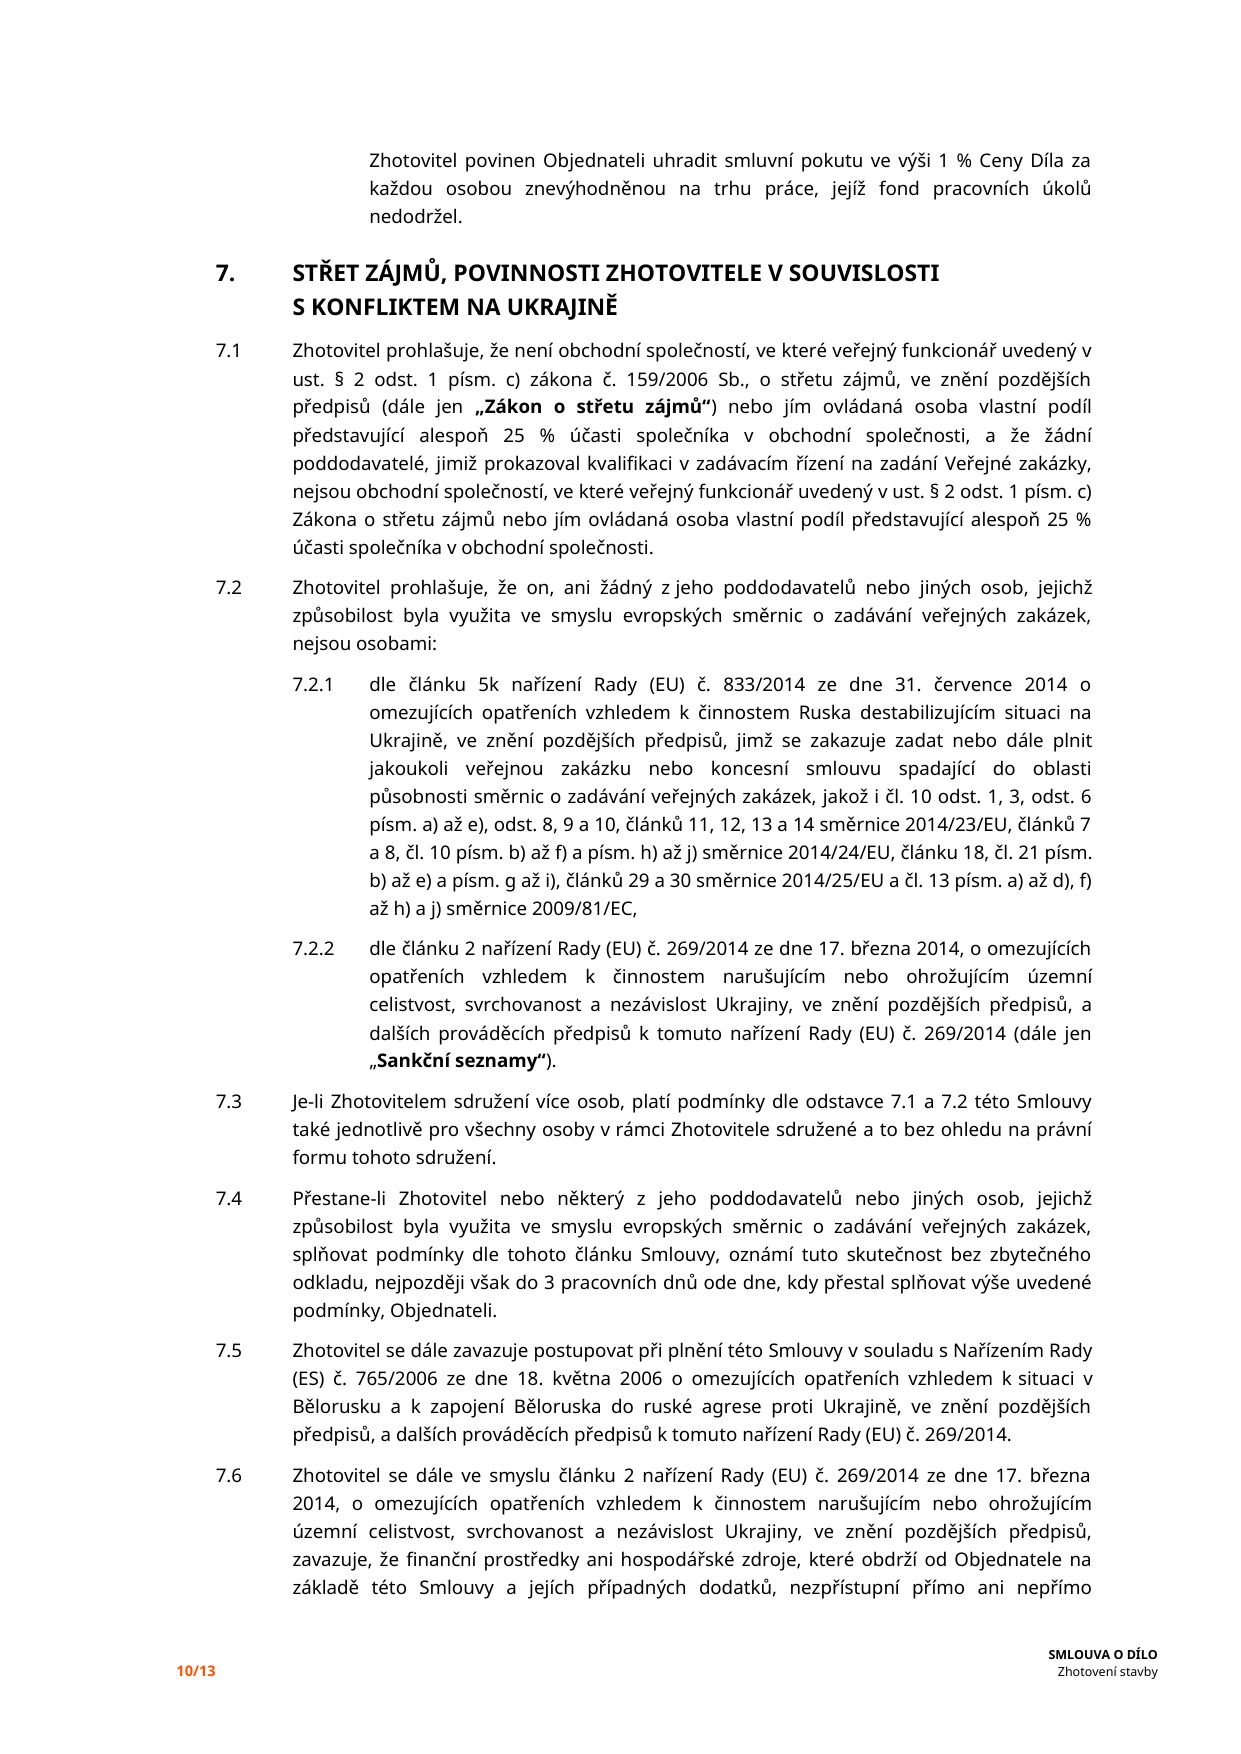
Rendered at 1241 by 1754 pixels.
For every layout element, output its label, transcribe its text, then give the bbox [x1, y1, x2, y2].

text dle článku 5k nařízení Rady (EU) č. 833/2014 ze dne 31. července 2014 o omezujících opatřeních vzhledem k činnostem Ruska destabilizujícím situaci na Ukrajině, ve znění pozdějších předpisů, jimž se zakazuje zadat nebo dále plnit jakoukoli veřejnou zakázku nebo koncesní smlouvu spadající do oblasti působnosti směrnic o zadávání veřejných zakázek, jakož i čl. 10 odst. 1, 3, odst. 6 písm. a) až e), odst. 8, 9 a 10, článků 11, 12, 13 a 14 směrnice 2014/23/EU, článků 7 a 8, čl. 10 písm. b) až f) a písm. h) až j) směrnice 2014/24/EU, článku 18, čl. 21 písm. b) až e) a písm. g až i), článků 29 a 30 směrnice 2014/25/EU a čl. 13 písm. a) až d), f) až h) a j) směrnice 2009/81/EC, [292, 671, 1093, 921]
text Zhotovitel se dále zavazuje postupovat při plnění této Smlouvy v souladu s Nařízením Rady (ES) č. 765/2006 ze dne 18. května 2006 o omezujících opatřeních vzhledem k situaci v Bělorusku a k zapojení Běloruska do ruské agrese proti Ukrajině, ve znění pozdějších předpisů, a dalších prováděcích předpisů k tomuto nařízení Rady (EU) č. 269/2014. [216, 1337, 1093, 1447]
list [292, 147, 1093, 229]
text dle článku 2 nařízení Rady (EU) č. 269/2014 ze dne 17. března 2014, o omezujících opatřeních vzhledem k činnostem narušujícím nebo ohrožujícím územní celistvost, svrchovanost a nezávislost Ukrajiny, ve znění pozdějších předpisů, a dalších prováděcích předpisů k tomuto nařízení Rady (EU) č. 269/2014 (dále jen „Sankční seznamy“). [292, 936, 1093, 1073]
text Přestane-li Zhotovitel nebo některý z jeho poddodavatelů nebo jiných osob, jejichž způsobilost byla využita ve smyslu evropských směrnic o zadávání veřejných zakázek, splňovat podmínky dle tohoto článku Smlouvy, oznámí tuto skutečnost bez zbytečného odkladu, nejpozději však do 3 pracovních dnů ode dne, kdy přestal splňovat výše uvedené podmínky, Objednateli. [216, 1185, 1093, 1322]
text Zhotovitel prohlašuje, že on, ani žádný z jeho poddodavatelů nebo jiných osob, jejichž způsobilost byla využita ve smyslu evropských směrnic o zadávání veřejných zakázek, nejsou osobami: [216, 574, 1093, 656]
text Je-li Zhotovitelem sdružení více osob, platí podmínky dle odstavce 7.1 a 7.2 této Smlouvy také jednotlivě pro všechny osoby v rámci Zhotovitele sdružené a to bez ohledu na právní formu tohoto sdružení. [216, 1088, 1093, 1170]
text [216, 1462, 1093, 1600]
text Zhotovitel prohlašuje, že není obchodní společností, ve které veřejný funkcionář uvedený v ust. § 2 odst. 1 písm. c) zákona č. 159/2006 Sb., o střetu zájmů, ve znění pozdějších předpisů (dále jen „Zákon o střetu zájmů“) nebo jím ovládaná osoba vlastní podíl představující alespoň 25 % účasti společníka v obchodní společnosti, a že žádní poddodavatelé, jimiž prokazoval kvalifikaci v zadávacím řízení na zadání Veřejné zakázky, nejsou obchodní společností, ve které veřejný funkcionář uvedený v ust. § 2 odst. 1 písm. c) Zákona o střetu zájmů nebo jím ovládaná osoba vlastní podíl představující alespoň 25 % účasti společníka v obchodní společnosti. [216, 338, 1093, 559]
text Střet zájmů, povinnosti Zhotovitele v souvislosti s konfliktem na Ukrajině [216, 257, 1093, 322]
